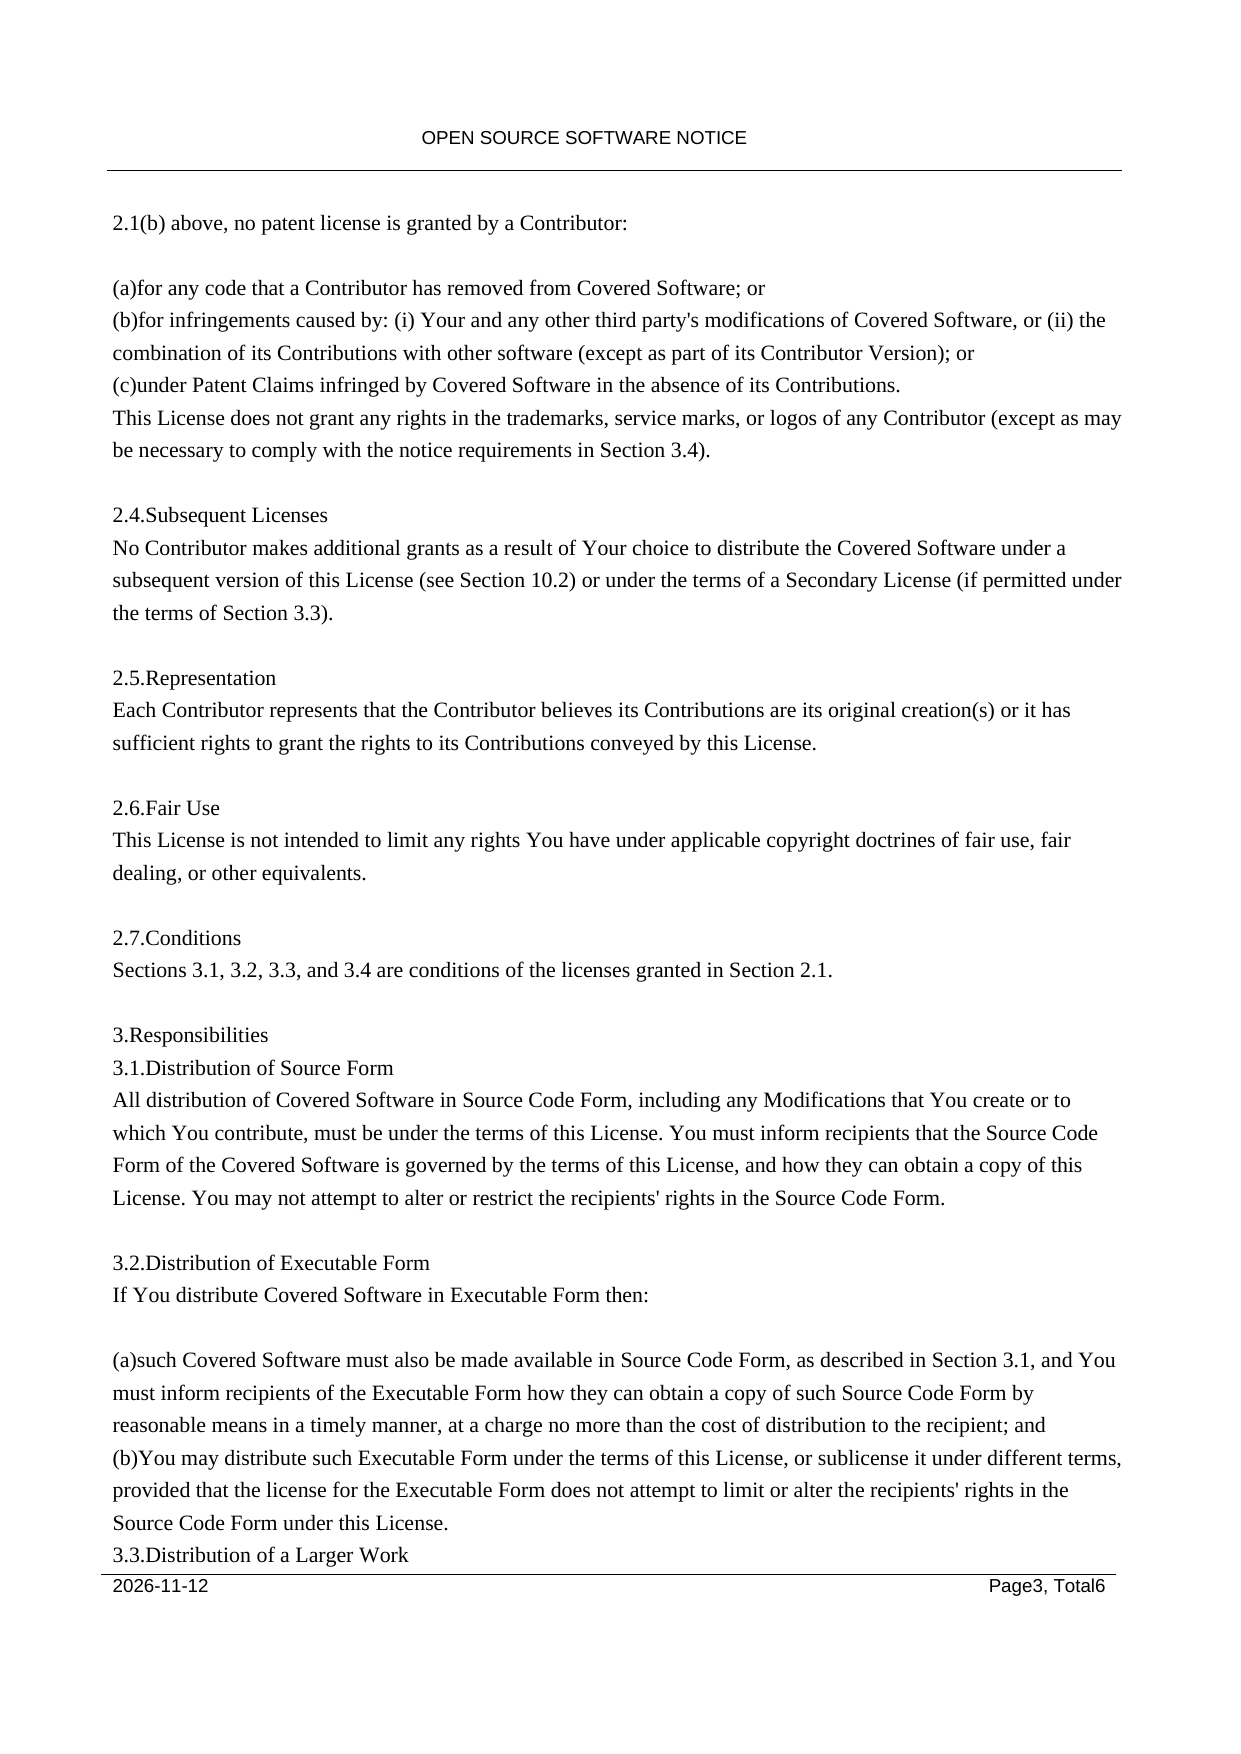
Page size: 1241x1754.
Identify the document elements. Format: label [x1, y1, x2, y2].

text [112, 206, 1128, 1571]
